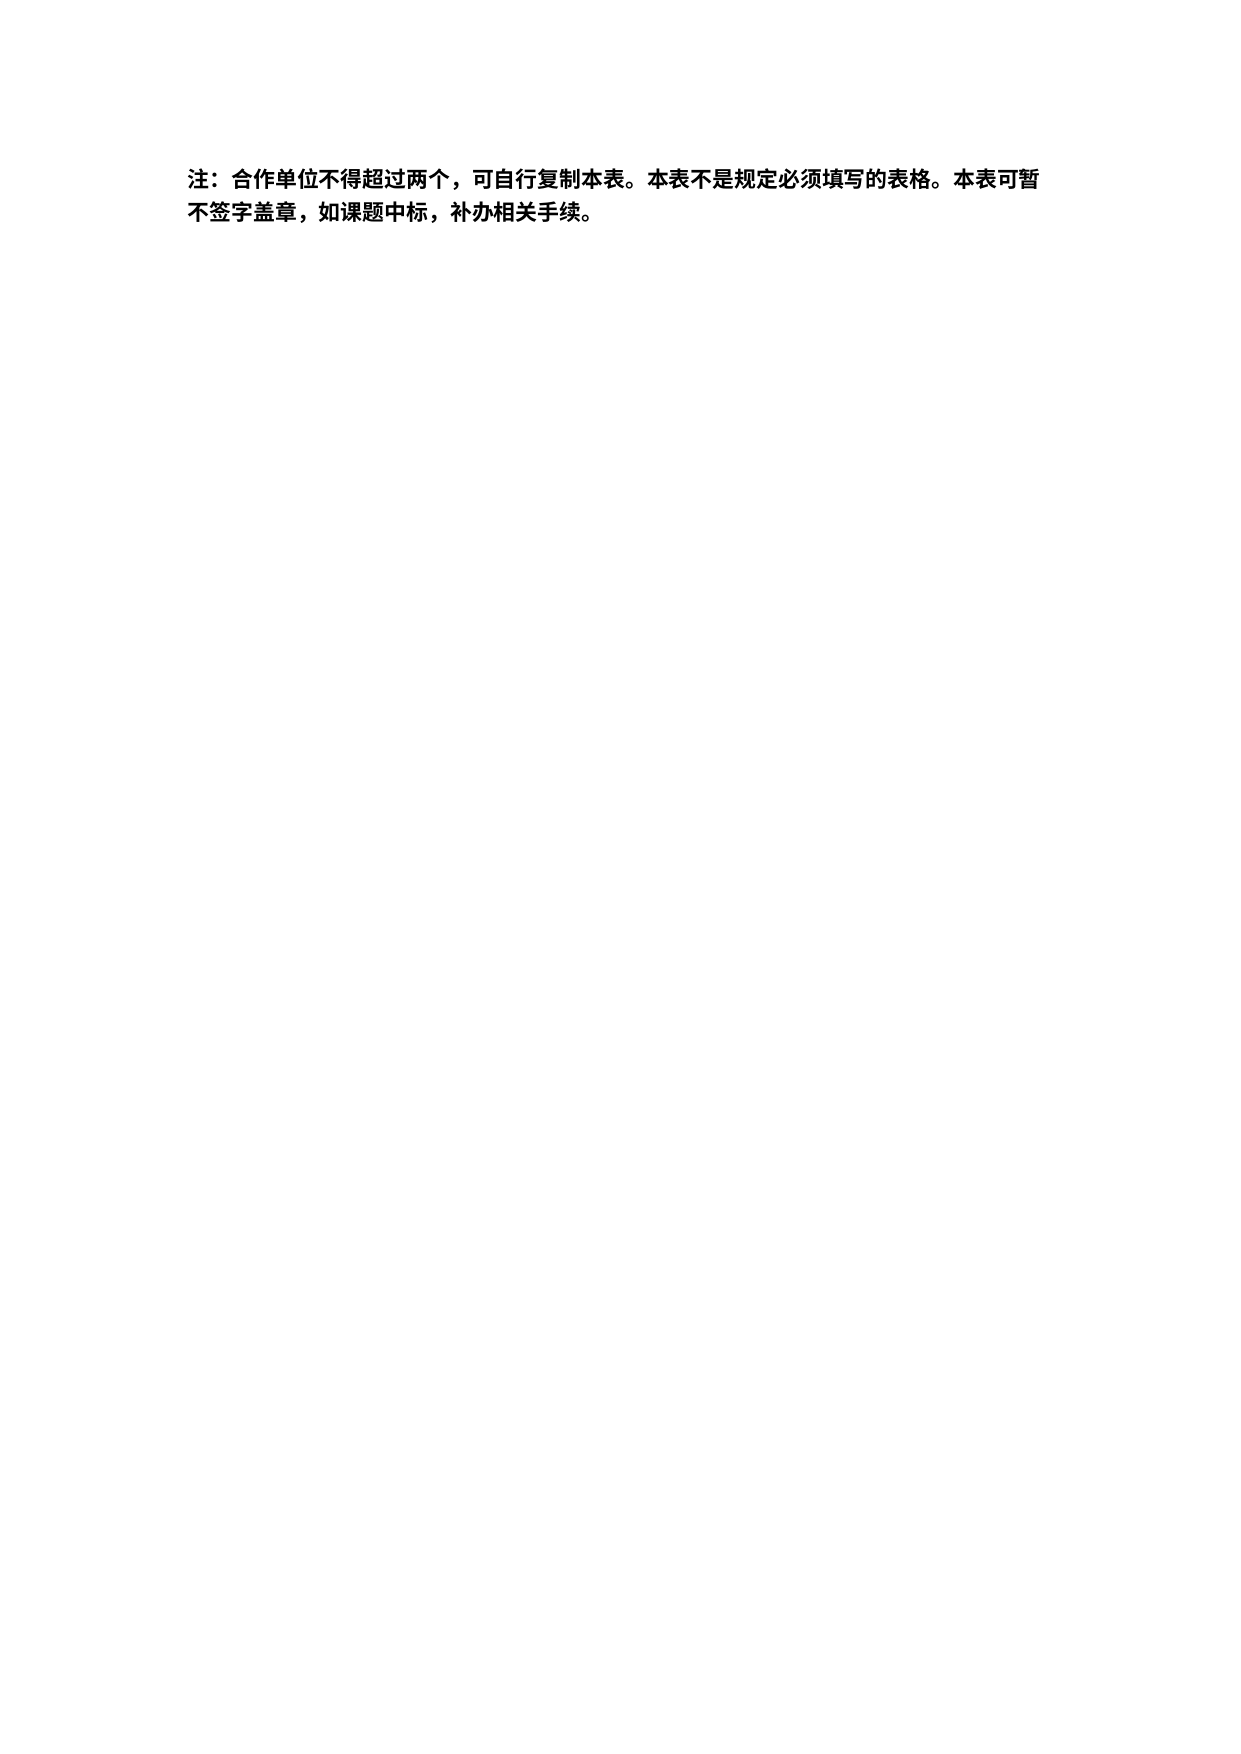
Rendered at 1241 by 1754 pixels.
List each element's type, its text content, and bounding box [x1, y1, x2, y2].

text 注：合作单位不得超过两个，可自行复制本表。本表不是规定必须填写的表格。本表可暂不签字盖章，如课题中标，补办相关手续。 [187, 162, 1053, 227]
